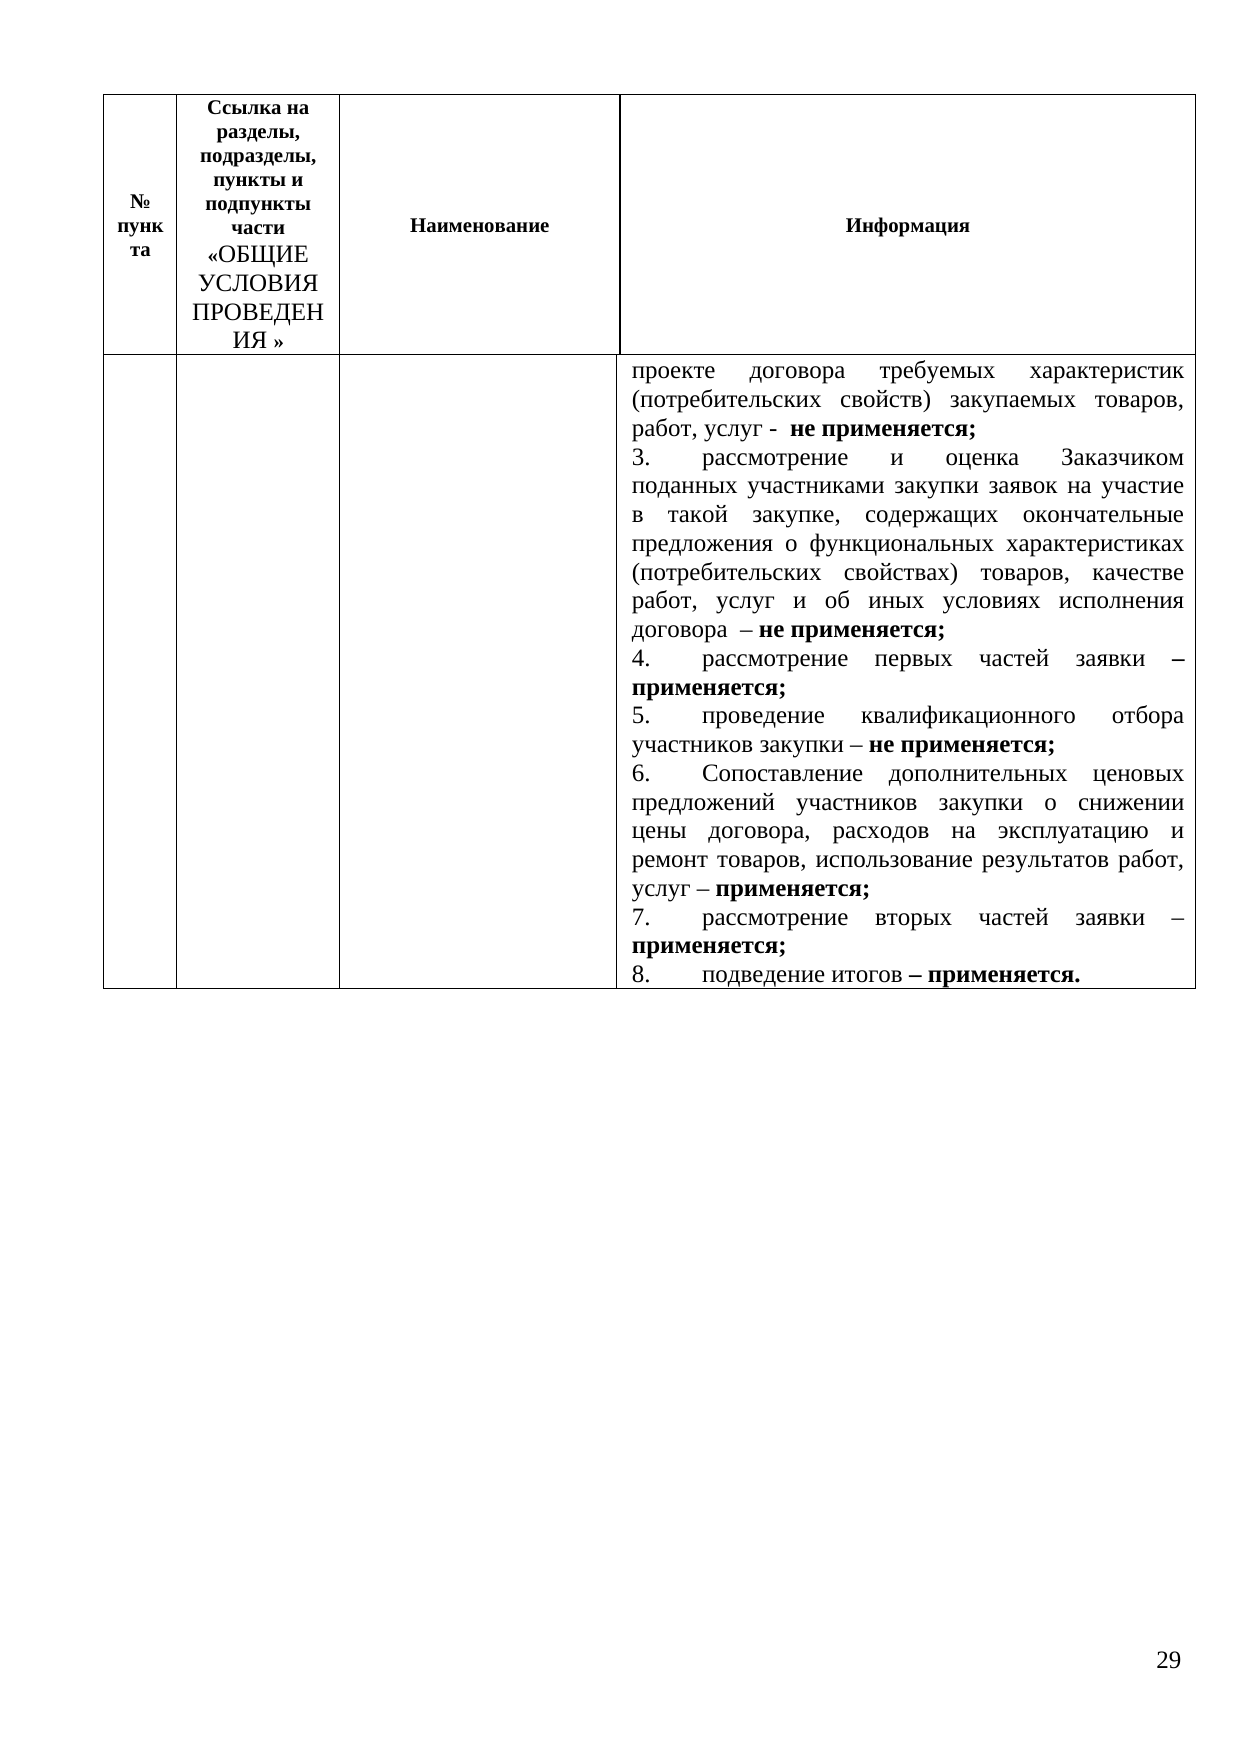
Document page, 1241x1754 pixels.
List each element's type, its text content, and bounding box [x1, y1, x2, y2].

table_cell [617, 355, 1195, 988]
table_header Ссылка на разделы, подразделы, пункты и подпункты части «ОБЩИЕ УСЛОВИЯ ПРОВЕДЕНИЯ » [177, 95, 339, 354]
table_header Наименование [340, 95, 619, 354]
table_header Информация [621, 95, 1195, 354]
table_cell [104, 355, 176, 988]
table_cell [340, 355, 616, 988]
table_header № пункта [104, 95, 176, 354]
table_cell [177, 355, 339, 988]
